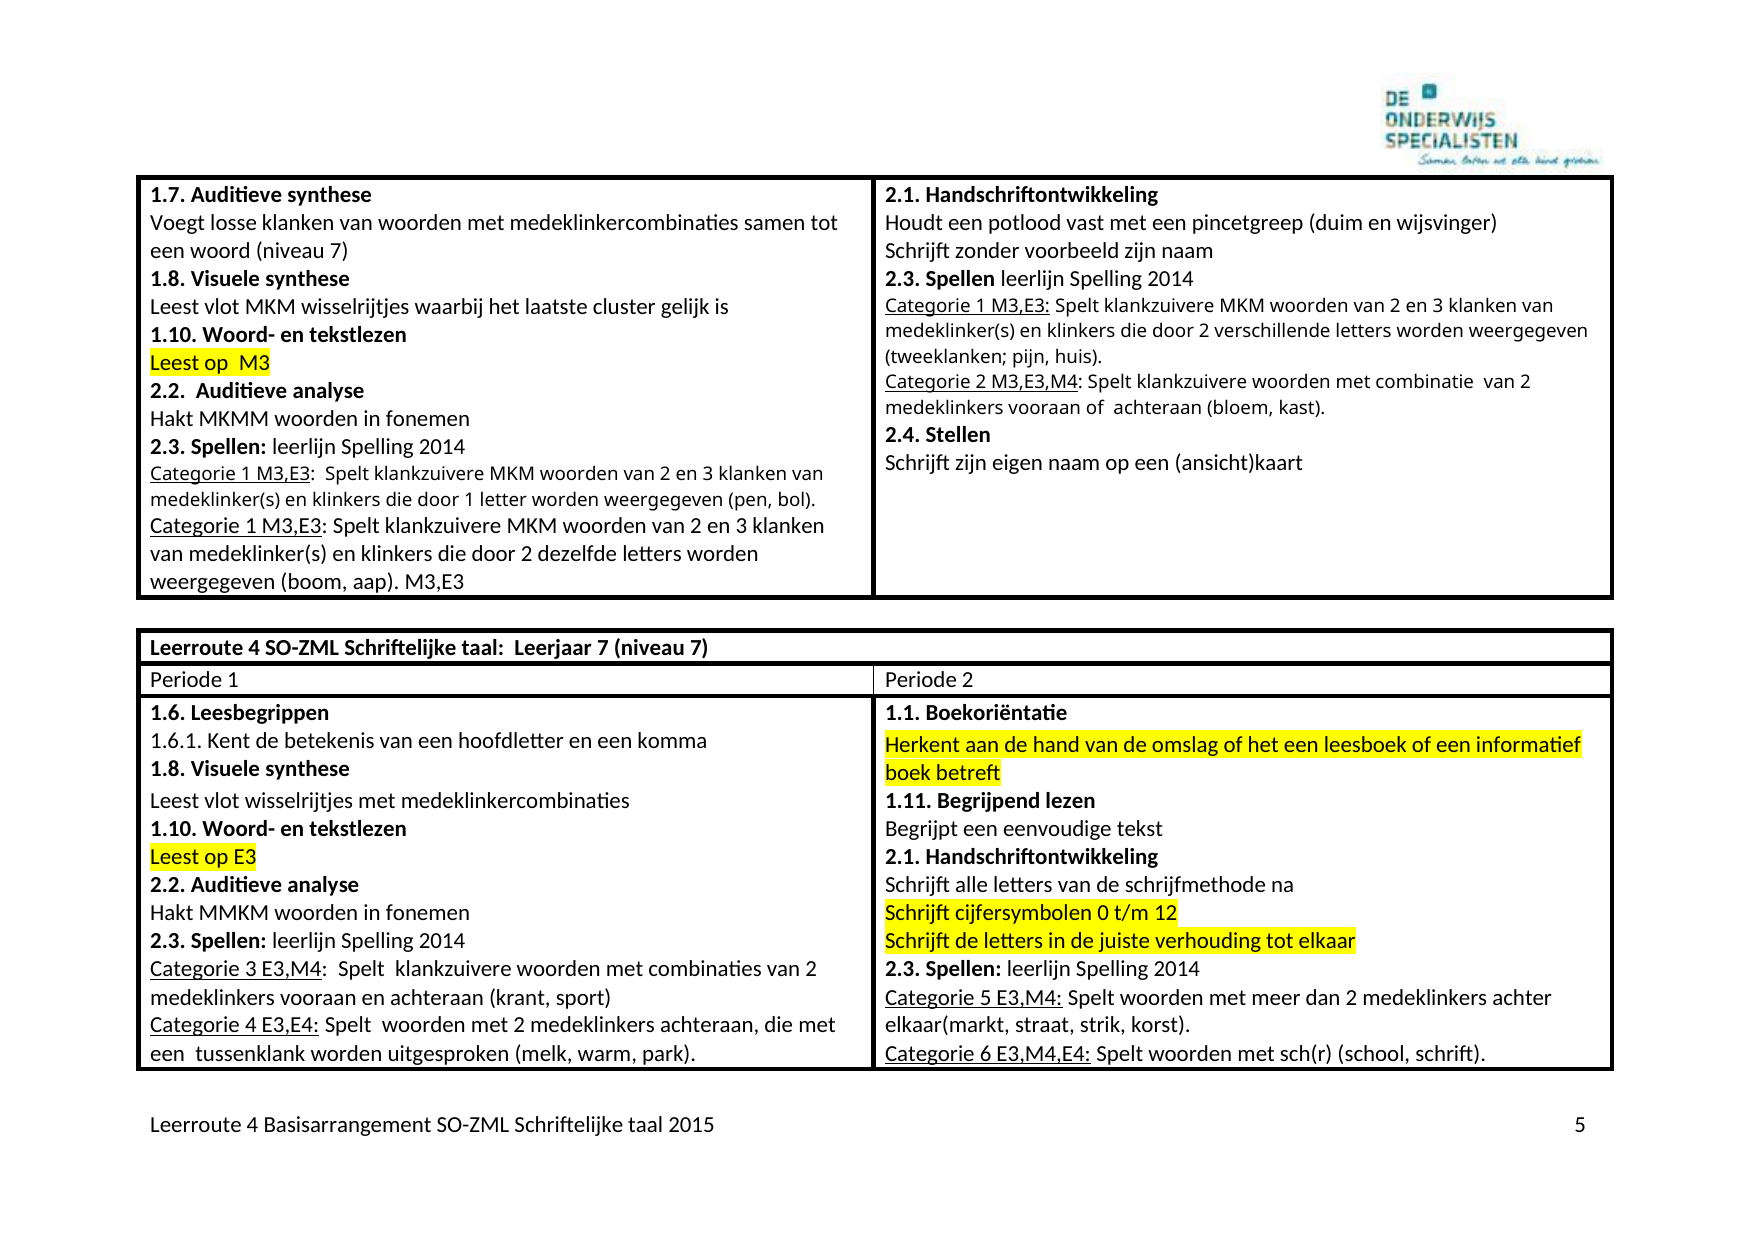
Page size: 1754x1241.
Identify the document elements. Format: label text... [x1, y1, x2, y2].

table_cell Periode 1 [141, 666, 873, 693]
table_cell Periode 2 [874, 666, 1610, 693]
picture [1380, 73, 1604, 175]
table_header Leerroute 4 SO-ZML Schriftelijke taal: Leerjaar 7 (niveau 7) [141, 633, 1610, 661]
